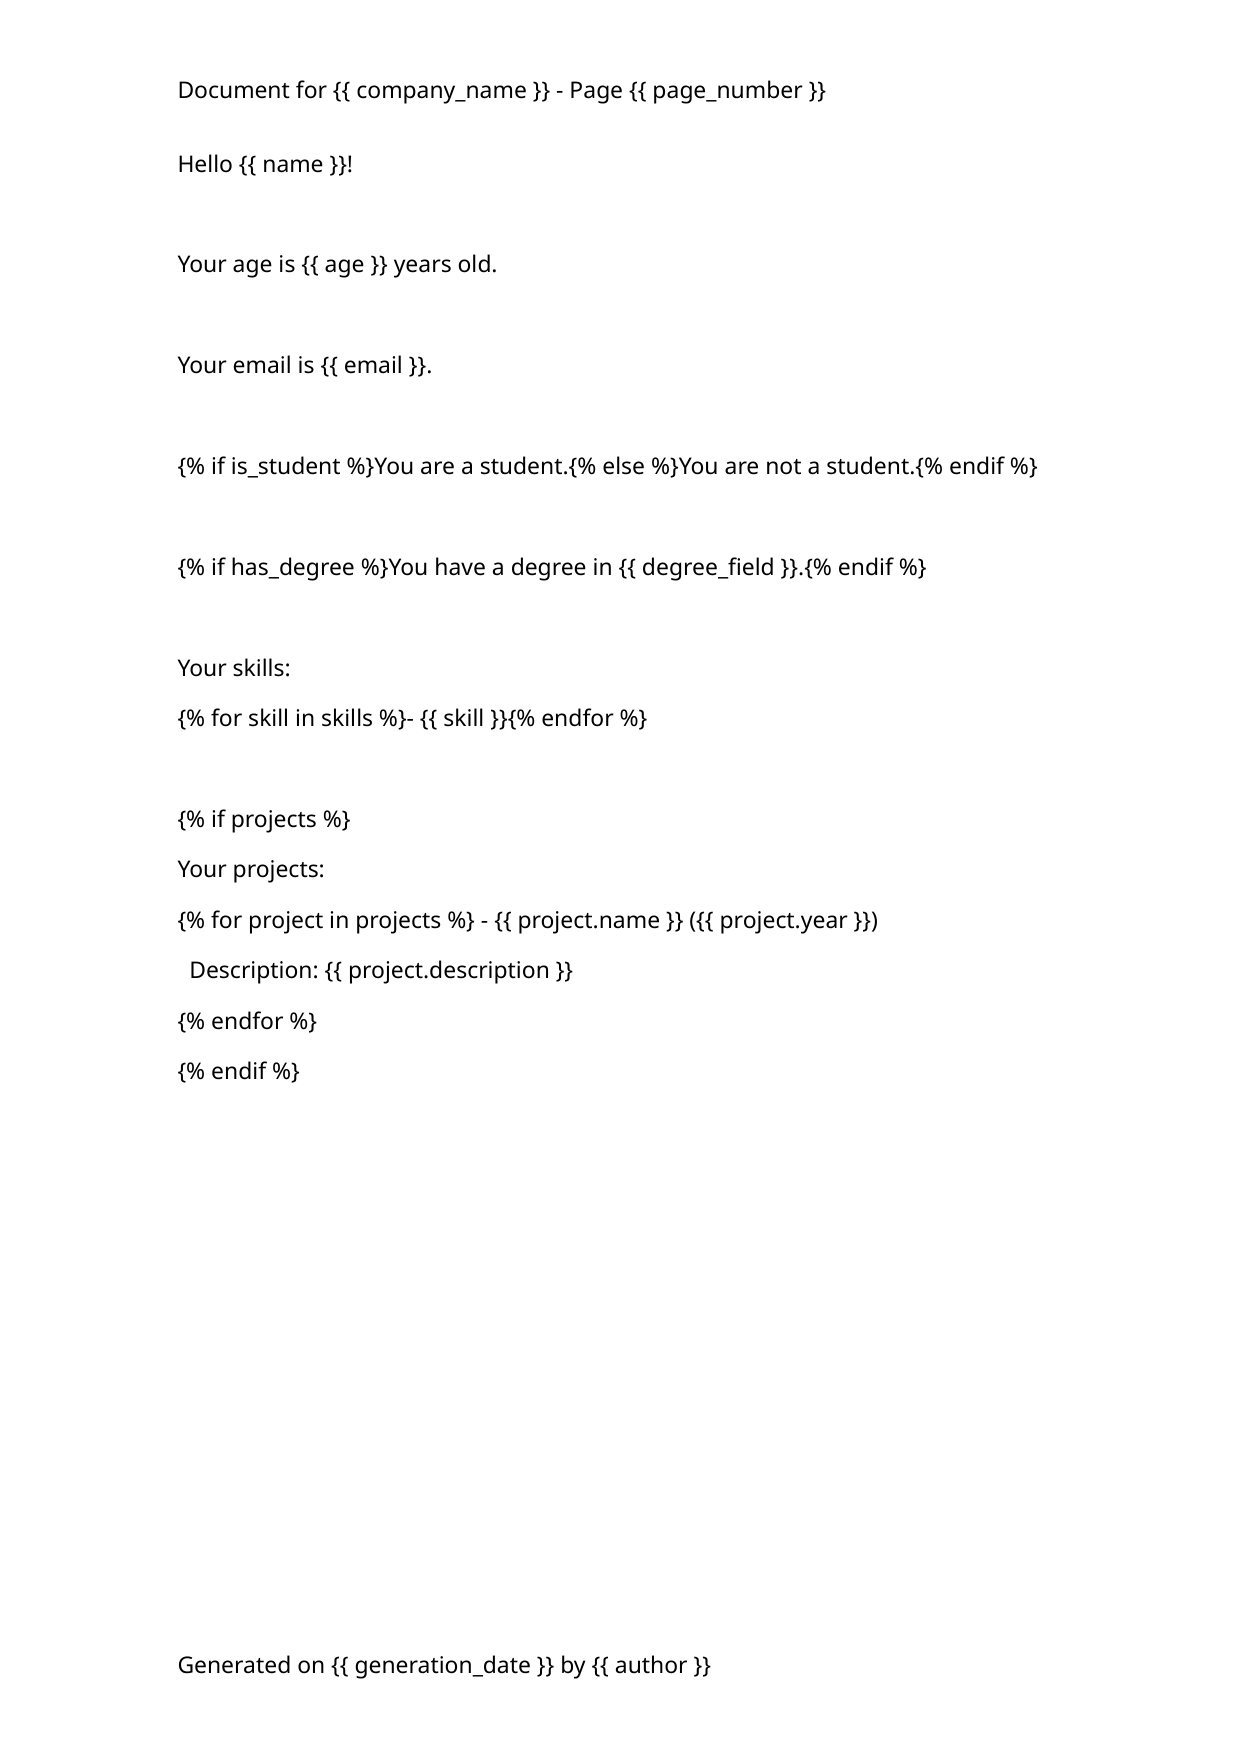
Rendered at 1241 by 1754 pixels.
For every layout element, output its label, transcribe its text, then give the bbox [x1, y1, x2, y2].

text {% if projects %} [177, 803, 1063, 834]
text {% for skill in skills %}- {{ skill }}{% endfor %} [177, 702, 1063, 733]
text Your projects: [177, 853, 1063, 885]
text {% endfor %} [177, 1005, 1063, 1036]
text {% if is_student %}You are a student.{% else %}You are not a student.{% endif %} [177, 450, 1063, 481]
text Your skills: [177, 652, 1063, 683]
text Hello {{ name }}! [177, 148, 1063, 179]
text {% for project in projects %} - {{ project.name }} ({{ project.year }}) [177, 904, 1063, 935]
text Your age is {{ age }} years old. [177, 248, 1063, 280]
text Description: {{ project.description }} [177, 954, 1063, 986]
text Your email is {{ email }}. [177, 349, 1063, 381]
text {% if has_degree %}You have a degree in {{ degree_field }}.{% endif %} [177, 551, 1063, 582]
text {% endif %} [177, 1055, 1063, 1086]
